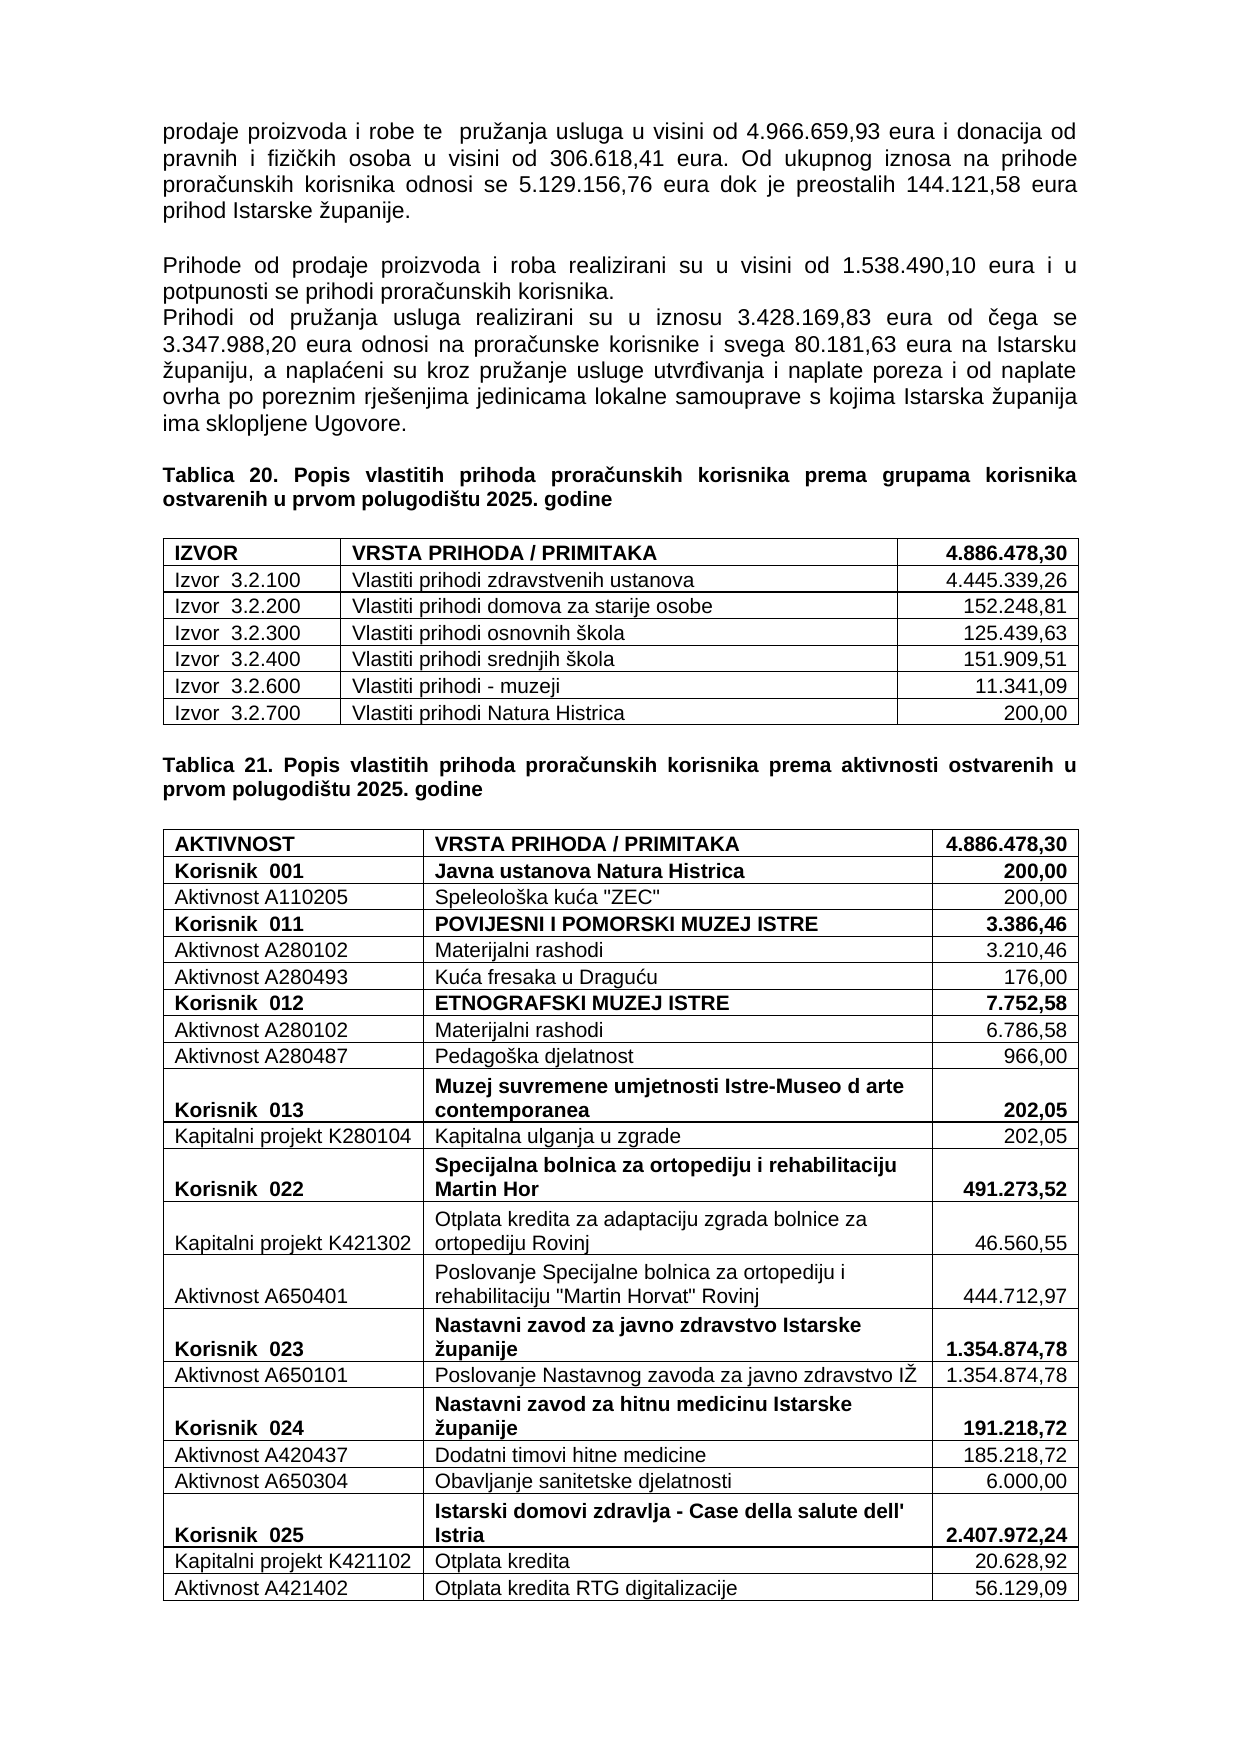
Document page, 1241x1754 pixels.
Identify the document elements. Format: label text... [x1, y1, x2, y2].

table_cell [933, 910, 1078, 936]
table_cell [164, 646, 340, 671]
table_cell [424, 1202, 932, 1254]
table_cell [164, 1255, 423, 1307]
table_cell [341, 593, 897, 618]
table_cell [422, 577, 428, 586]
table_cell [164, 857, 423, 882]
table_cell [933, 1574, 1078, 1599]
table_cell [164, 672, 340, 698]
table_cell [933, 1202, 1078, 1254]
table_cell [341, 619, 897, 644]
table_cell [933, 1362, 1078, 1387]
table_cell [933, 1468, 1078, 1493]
text Tablica 21. Popis vlastitih prihoda proračunskih korisnika prema aktivnosti ostvarenih u prvom polugodištu 2025. godine [162, 753, 1078, 801]
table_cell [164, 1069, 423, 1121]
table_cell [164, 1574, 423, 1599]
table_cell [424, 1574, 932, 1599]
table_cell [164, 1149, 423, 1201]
text Prihode od prodaje proizvoda i roba realizirani su u visini od 1.538.490,10 eura i u potpunosti se prihodi proračunskih korisnika. [162, 252, 1078, 304]
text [162, 118, 1078, 223]
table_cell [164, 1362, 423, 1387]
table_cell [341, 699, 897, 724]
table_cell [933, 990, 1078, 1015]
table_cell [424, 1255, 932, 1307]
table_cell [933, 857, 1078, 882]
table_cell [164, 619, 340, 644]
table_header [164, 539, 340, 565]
text Tablica 20. Popis vlastitih prihoda proračunskih korisnika prema grupama korisnika ostvarenih u prvom polugodištu 2025. godine [162, 462, 1078, 510]
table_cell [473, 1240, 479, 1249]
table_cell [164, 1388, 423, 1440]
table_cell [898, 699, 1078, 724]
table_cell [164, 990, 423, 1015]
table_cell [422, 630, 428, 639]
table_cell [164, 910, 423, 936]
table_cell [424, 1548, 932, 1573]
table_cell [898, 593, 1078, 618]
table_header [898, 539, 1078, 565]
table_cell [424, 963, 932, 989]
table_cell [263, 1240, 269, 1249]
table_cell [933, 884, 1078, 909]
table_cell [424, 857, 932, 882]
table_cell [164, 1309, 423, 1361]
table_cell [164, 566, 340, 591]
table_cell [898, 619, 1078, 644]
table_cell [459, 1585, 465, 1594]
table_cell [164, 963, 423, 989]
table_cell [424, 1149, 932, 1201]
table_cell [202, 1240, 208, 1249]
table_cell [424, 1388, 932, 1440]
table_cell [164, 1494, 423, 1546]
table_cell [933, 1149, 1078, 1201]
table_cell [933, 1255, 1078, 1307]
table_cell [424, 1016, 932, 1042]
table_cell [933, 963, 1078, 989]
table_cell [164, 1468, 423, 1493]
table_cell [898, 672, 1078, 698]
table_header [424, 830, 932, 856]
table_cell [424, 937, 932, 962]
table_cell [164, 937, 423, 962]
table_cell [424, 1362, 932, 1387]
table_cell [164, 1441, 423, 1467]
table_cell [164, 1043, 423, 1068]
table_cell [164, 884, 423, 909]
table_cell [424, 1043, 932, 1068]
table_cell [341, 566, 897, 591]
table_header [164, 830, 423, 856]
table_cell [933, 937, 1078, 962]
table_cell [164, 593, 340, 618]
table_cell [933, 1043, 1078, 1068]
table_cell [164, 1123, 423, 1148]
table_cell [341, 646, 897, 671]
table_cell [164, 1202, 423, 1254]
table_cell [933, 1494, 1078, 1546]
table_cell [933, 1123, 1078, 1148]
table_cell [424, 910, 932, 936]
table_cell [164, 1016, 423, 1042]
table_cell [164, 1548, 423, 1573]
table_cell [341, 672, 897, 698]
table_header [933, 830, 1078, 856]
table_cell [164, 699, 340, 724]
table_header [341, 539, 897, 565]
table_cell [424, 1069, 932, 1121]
text Prihodi od pružanja usluga realizirani su u iznosu 3.428.169,83 eura od čega se 3.347.988,20 eura odnosi na proračunske korisnike i svega 80.181,63 eura na Istarsku županiju, a naplaćeni su kroz pružanje usluge utvrđivanja i naplate poreza i od naplate ovrha po poreznim rješenjima jedinicama lokalne samouprave s kojima Istarska županija ima sklopljene Ugovore. [162, 304, 1078, 436]
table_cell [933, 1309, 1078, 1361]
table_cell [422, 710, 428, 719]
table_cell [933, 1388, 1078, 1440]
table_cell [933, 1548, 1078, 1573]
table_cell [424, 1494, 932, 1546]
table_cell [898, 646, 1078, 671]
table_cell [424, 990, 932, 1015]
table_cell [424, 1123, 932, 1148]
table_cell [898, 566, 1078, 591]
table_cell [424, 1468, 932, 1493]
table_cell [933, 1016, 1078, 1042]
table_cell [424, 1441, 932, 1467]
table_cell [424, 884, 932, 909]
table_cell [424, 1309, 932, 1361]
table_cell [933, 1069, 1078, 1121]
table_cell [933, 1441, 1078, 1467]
